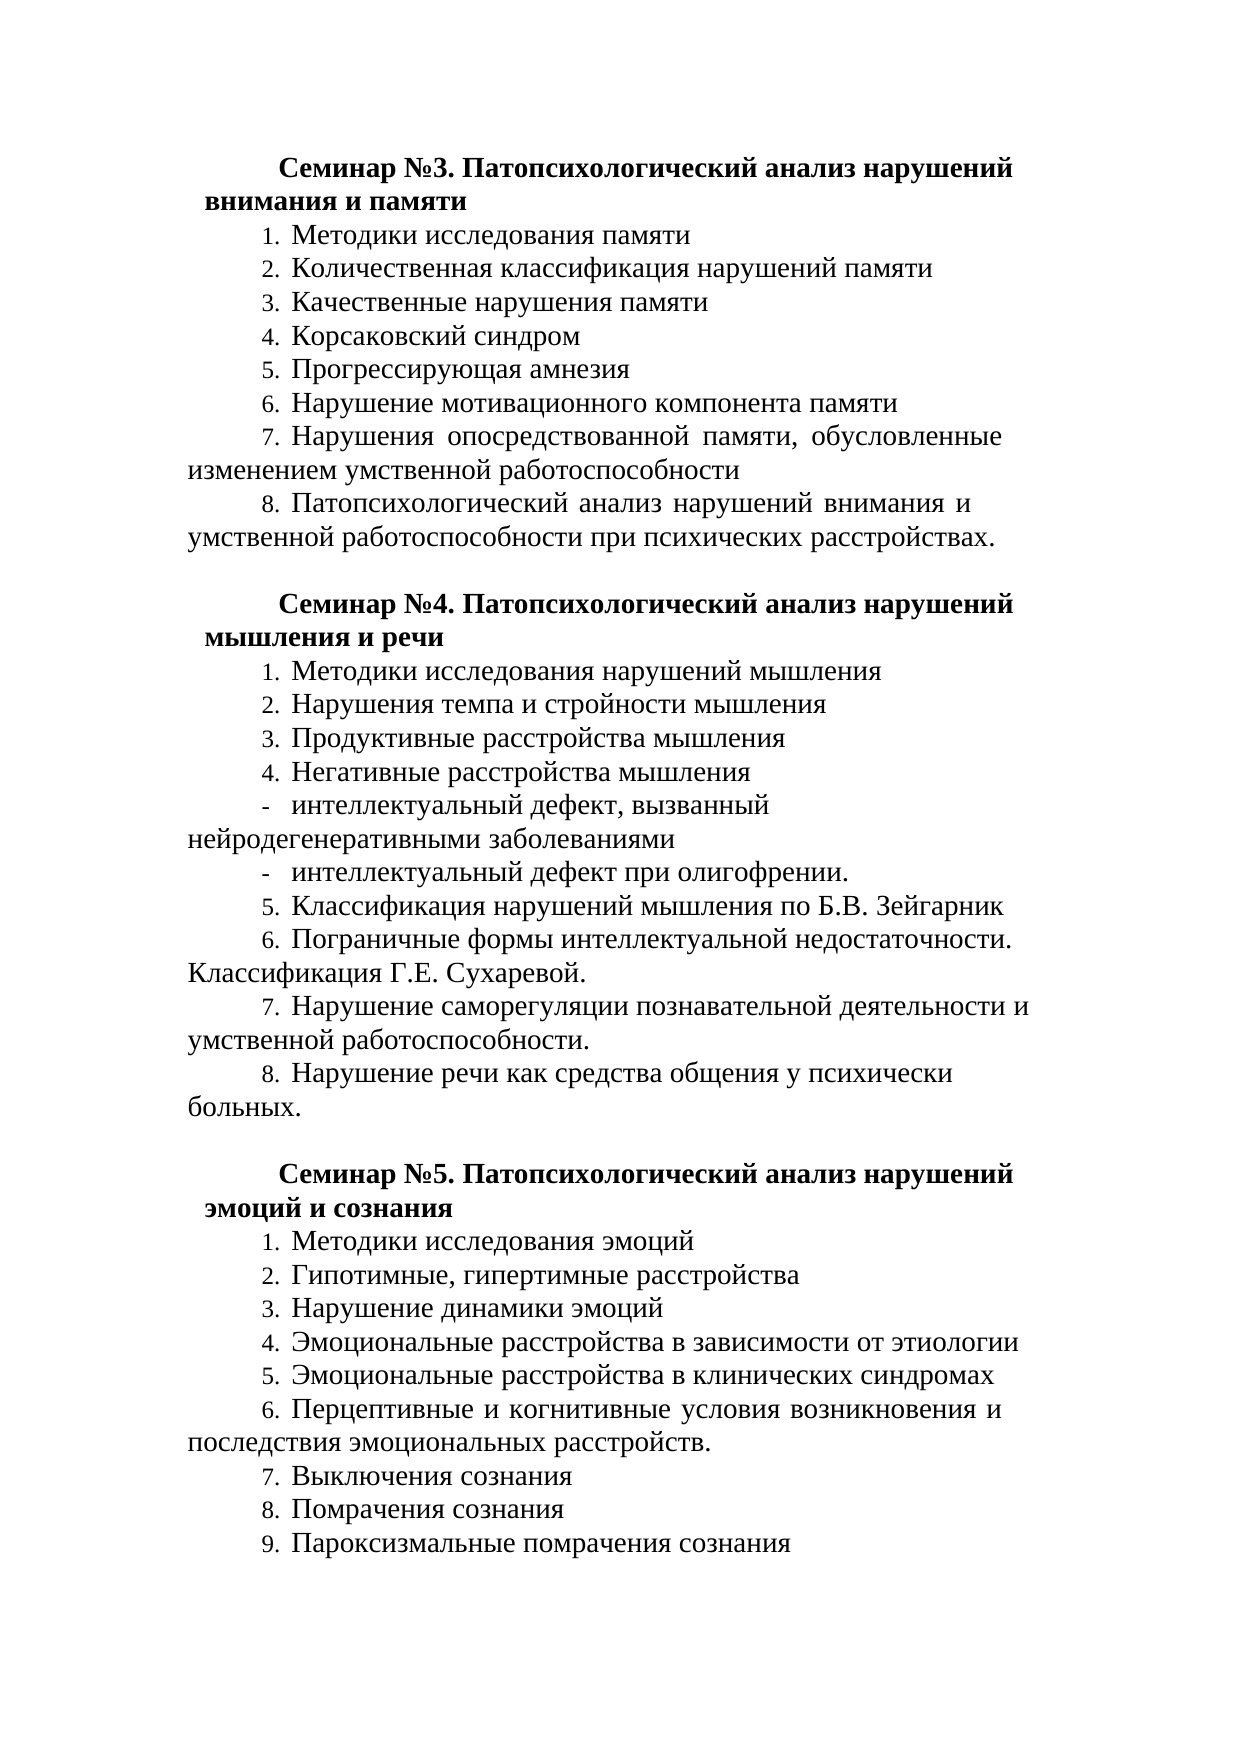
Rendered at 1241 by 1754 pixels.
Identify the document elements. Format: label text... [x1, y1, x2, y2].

list Количественная классификация нарушений памяти [187, 251, 1053, 284]
list Эмоциональные расстройства в клинических синдромах [187, 1357, 1053, 1391]
list Нарушение динамики эмоций [187, 1290, 1053, 1324]
list Прогрессирующая амнезия [187, 351, 1053, 385]
list Продуктивные расстройства мышления [187, 720, 1053, 754]
list Патопсихологический анализ нарушений внимания и умственной работоспособности при психических расстройствах. [187, 485, 1053, 552]
list интеллектуальный дефект, вызванный нейродегенеративными заболеваниями [187, 787, 1053, 854]
list Нарушения темпа и стройности мышления [187, 687, 1053, 720]
list Перцептивные и когнитивные условия возникновения и последствия эмоциональных расстройств. [187, 1391, 1053, 1458]
list Корсаковский синдром [187, 318, 1053, 351]
subtitle Семинар №5. Патопсихологический анализ нарушений эмоций и сознания [204, 1156, 1053, 1223]
list Методики исследования нарушений мышления [187, 653, 1053, 687]
list Пограничные формы интеллектуальной недостаточности. Классификация Г.Е. Сухаревой. [187, 921, 1053, 988]
list Нарушение речи как средства общения у психически больных. [187, 1056, 1053, 1123]
list Пароксизмальные помрачения сознания [187, 1525, 1053, 1559]
list Нарушение саморегуляции познавательной деятельности и умственной работоспособности. [187, 988, 1053, 1056]
list Методики исследования эмоций [187, 1223, 1053, 1257]
list Эмоциональные расстройства в зависимости от этиологии [187, 1324, 1053, 1357]
list Методики исследования памяти [187, 217, 1053, 251]
list Гипотимные, гипертимные расстройства [187, 1257, 1053, 1290]
list Нарушение мотивационного компонента памяти [187, 385, 1053, 418]
list Качественные нарушения памяти [187, 284, 1053, 318]
list Выключения сознания [187, 1458, 1053, 1492]
subtitle Семинар №4. Патопсихологический анализ нарушений мышления и речи [204, 586, 1053, 653]
list Негативные расстройства мышления [187, 754, 1053, 787]
list интеллектуальный дефект при олигофрении. [187, 854, 1053, 888]
list Нарушения опосредствованной памяти, обусловленные изменением умственной работоспособности [187, 418, 1053, 485]
list Помрачения сознания [187, 1492, 1053, 1525]
list Классификация нарушений мышления по Б.В. Зейгарник [187, 888, 1053, 921]
subtitle Семинар №3. Патопсихологический анализ нарушений внимания и памяти [204, 150, 1053, 217]
